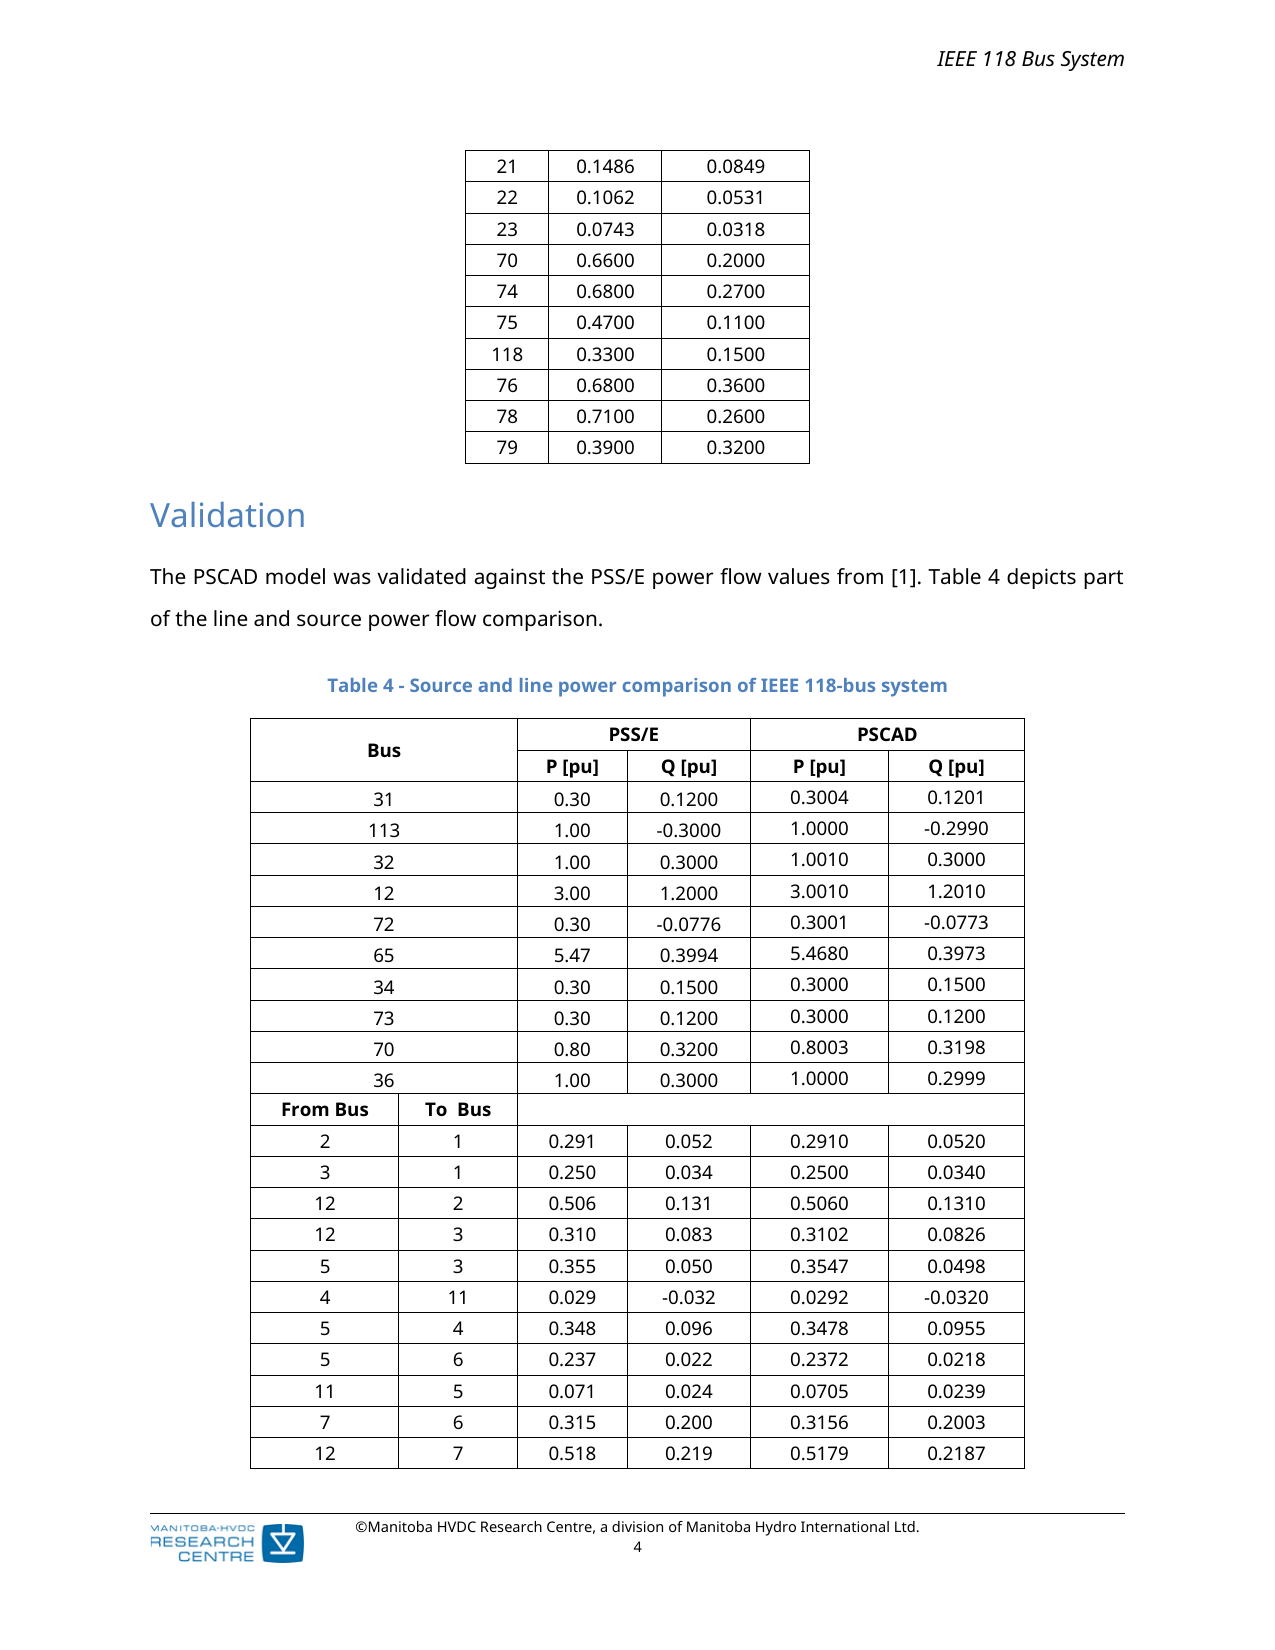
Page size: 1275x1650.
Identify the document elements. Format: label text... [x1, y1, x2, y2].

table_cell 6 [399, 1407, 517, 1437]
table_cell 0.30 [518, 969, 627, 999]
table_cell 0.3600 [662, 370, 809, 400]
table_cell 0.355 [518, 1251, 627, 1281]
table_cell 3 [399, 1251, 517, 1281]
table_cell 36 [251, 1063, 517, 1093]
table_cell 0.3000 [628, 844, 750, 874]
table_cell 0.034 [628, 1157, 750, 1187]
table_cell 1.0000 [751, 813, 888, 843]
table_cell 7 [251, 1407, 398, 1437]
table_cell 79 [466, 432, 548, 462]
table_cell 31 [251, 782, 517, 812]
table_cell 0.1201 [889, 782, 1024, 812]
table_cell Q [pu] [628, 751, 750, 781]
table_cell 0.3000 [751, 1001, 888, 1031]
table_cell 1 [399, 1157, 517, 1187]
table_cell 1.0010 [751, 844, 888, 874]
table_cell 0.237 [518, 1344, 627, 1374]
table_cell 0.30 [518, 907, 627, 937]
table_cell 0.024 [628, 1376, 750, 1406]
table_cell 0.071 [518, 1376, 627, 1406]
table_cell 0.0292 [751, 1282, 888, 1312]
table_cell 0.022 [628, 1344, 750, 1374]
table_cell 21 [466, 151, 548, 181]
picture [150, 1524, 304, 1563]
table_cell 4 [399, 1313, 517, 1343]
table_cell 0.3200 [662, 432, 809, 462]
table_cell 0.291 [518, 1126, 627, 1156]
table_cell 0.2700 [662, 276, 809, 306]
table_cell 0.315 [518, 1407, 627, 1437]
table_cell 0.3200 [628, 1032, 750, 1062]
table_cell 74 [466, 276, 548, 306]
table_cell 0.2372 [751, 1344, 888, 1374]
table_cell 0.30 [518, 1001, 627, 1031]
table_cell 0.3102 [751, 1219, 888, 1249]
table_cell -0.0320 [889, 1282, 1024, 1312]
table_cell 0.80 [518, 1032, 627, 1062]
table_cell 0.1500 [889, 969, 1024, 999]
table_cell Q [pu] [889, 751, 1024, 781]
table_cell 0.052 [628, 1126, 750, 1156]
table_cell 0.506 [518, 1188, 627, 1218]
text The PSCAD model was validated against the PSS/E power flow values from [1]. Table 4 depicts part of the line and source power flow comparison. [150, 562, 1125, 633]
table_cell 0.2003 [889, 1407, 1024, 1437]
table_cell 3.00 [518, 876, 627, 906]
table_cell 0.2187 [889, 1438, 1024, 1468]
table_cell 1.0000 [751, 1063, 888, 1093]
table_cell 4 [251, 1282, 398, 1312]
table_cell 0.083 [628, 1219, 750, 1249]
table_cell P [pu] [751, 751, 888, 781]
table_cell 1.00 [518, 813, 627, 843]
table_cell 0.0955 [889, 1313, 1024, 1343]
table_cell -0.0776 [628, 907, 750, 937]
table_cell 12 [251, 1188, 398, 1218]
table_cell 0.219 [628, 1438, 750, 1468]
table_cell 0.30 [518, 782, 627, 812]
table_cell 0.3547 [751, 1251, 888, 1281]
table_cell 0.8003 [751, 1032, 888, 1062]
table_cell 5 [399, 1376, 517, 1406]
table_cell 0.0520 [889, 1126, 1024, 1156]
table_cell -0.0773 [889, 907, 1024, 937]
table_cell 0.1062 [549, 182, 661, 212]
table_cell 0.3000 [628, 1063, 750, 1093]
table_cell 0.3000 [889, 844, 1024, 874]
table_cell 0.2500 [751, 1157, 888, 1187]
table_cell 0.2910 [751, 1126, 888, 1156]
table_cell 0.518 [518, 1438, 627, 1468]
table_cell 0.3300 [549, 339, 661, 369]
table_cell 0.0849 [662, 151, 809, 181]
table_cell -0.3000 [628, 813, 750, 843]
table_cell 22 [466, 182, 548, 212]
table_cell 78 [466, 401, 548, 431]
table_cell 0.1486 [549, 151, 661, 181]
table_cell 2 [251, 1126, 398, 1156]
table_cell 0.1100 [662, 307, 809, 337]
table_cell 0.4700 [549, 307, 661, 337]
subtitle Validation [150, 491, 1125, 537]
table_cell 0.2999 [889, 1063, 1024, 1093]
table_cell 70 [251, 1032, 517, 1062]
table_cell 0.348 [518, 1313, 627, 1343]
table_cell 0.131 [628, 1188, 750, 1218]
table_cell 0.3994 [628, 938, 750, 968]
table_cell 11 [399, 1282, 517, 1312]
table_cell 34 [251, 969, 517, 999]
table_cell 0.250 [518, 1157, 627, 1187]
table_cell -0.2990 [889, 813, 1024, 843]
table_header PSCAD [751, 719, 1024, 749]
table_cell -0.032 [628, 1282, 750, 1312]
text Table 4 - Source and line power comparison of IEEE 118-bus system [150, 672, 1125, 697]
table_cell 5.47 [518, 938, 627, 968]
table_cell 32 [251, 844, 517, 874]
table_cell 73 [251, 1001, 517, 1031]
table_cell 75 [466, 307, 548, 337]
table_header Bus [251, 719, 517, 781]
table_cell 12 [251, 1438, 398, 1468]
table_cell 5 [251, 1251, 398, 1281]
table_cell 0.6800 [549, 276, 661, 306]
table_cell 12 [251, 1219, 398, 1249]
table_cell 0.6800 [549, 370, 661, 400]
table_cell 0.0239 [889, 1376, 1024, 1406]
table_cell 0.0826 [889, 1219, 1024, 1249]
table_cell 0.0705 [751, 1376, 888, 1406]
table_cell 0.2600 [662, 401, 809, 431]
table_cell 1.2000 [628, 876, 750, 906]
table_cell 0.0498 [889, 1251, 1024, 1281]
table_cell 0.200 [628, 1407, 750, 1437]
table_cell 0.5060 [751, 1188, 888, 1218]
table_cell From Bus [251, 1094, 398, 1124]
table_cell To Bus [399, 1094, 517, 1124]
table_cell 3.0010 [751, 876, 888, 906]
table_cell 0.1200 [628, 782, 750, 812]
table_cell 5 [251, 1313, 398, 1343]
table_cell 0.3000 [751, 969, 888, 999]
table_cell 0.3973 [889, 938, 1024, 968]
table_cell 12 [251, 876, 517, 906]
table_cell 3 [399, 1219, 517, 1249]
table_cell 118 [466, 339, 548, 369]
table_cell 3 [251, 1157, 398, 1187]
table_cell 0.5179 [751, 1438, 888, 1468]
table_cell P [pu] [518, 751, 627, 781]
table_cell 0.3001 [751, 907, 888, 937]
table_cell 0.3004 [751, 782, 888, 812]
table_cell 11 [251, 1376, 398, 1406]
table_cell 0.3156 [751, 1407, 888, 1437]
table_cell 0.1310 [889, 1188, 1024, 1218]
table_cell 0.1200 [889, 1001, 1024, 1031]
table_cell 5 [251, 1344, 398, 1374]
table_cell 65 [251, 938, 517, 968]
table_cell 0.310 [518, 1219, 627, 1249]
table_cell 0.0218 [889, 1344, 1024, 1374]
table_cell 0.1200 [628, 1001, 750, 1031]
table_cell 1.00 [518, 1063, 627, 1093]
table_cell 0.1500 [628, 969, 750, 999]
table_cell 0.029 [518, 1282, 627, 1312]
table_cell 0.0340 [889, 1157, 1024, 1187]
table_cell 23 [466, 214, 548, 244]
table_cell 0.6600 [549, 245, 661, 275]
table_cell [518, 1094, 1024, 1124]
table_cell 2 [399, 1188, 517, 1218]
table_cell 6 [399, 1344, 517, 1374]
table_cell 0.3478 [751, 1313, 888, 1343]
table_cell 72 [251, 907, 517, 937]
table_cell 0.2000 [662, 245, 809, 275]
table_cell 1.2010 [889, 876, 1024, 906]
table_header PSS/E [518, 719, 750, 749]
table_cell 0.3198 [889, 1032, 1024, 1062]
table_cell 7 [399, 1438, 517, 1468]
table_cell 0.050 [628, 1251, 750, 1281]
table_cell 1 [399, 1126, 517, 1156]
table_cell 0.096 [628, 1313, 750, 1343]
table_cell 113 [251, 813, 517, 843]
table_cell 5.4680 [751, 938, 888, 968]
table_cell 0.7100 [549, 401, 661, 431]
table_cell 0.0531 [662, 182, 809, 212]
table_cell 70 [466, 245, 548, 275]
table_cell 0.0318 [662, 214, 809, 244]
table_cell 0.3900 [549, 432, 661, 462]
table_cell 1.00 [518, 844, 627, 874]
table_cell 0.0743 [549, 214, 661, 244]
table_cell 0.1500 [662, 339, 809, 369]
table_cell 76 [466, 370, 548, 400]
